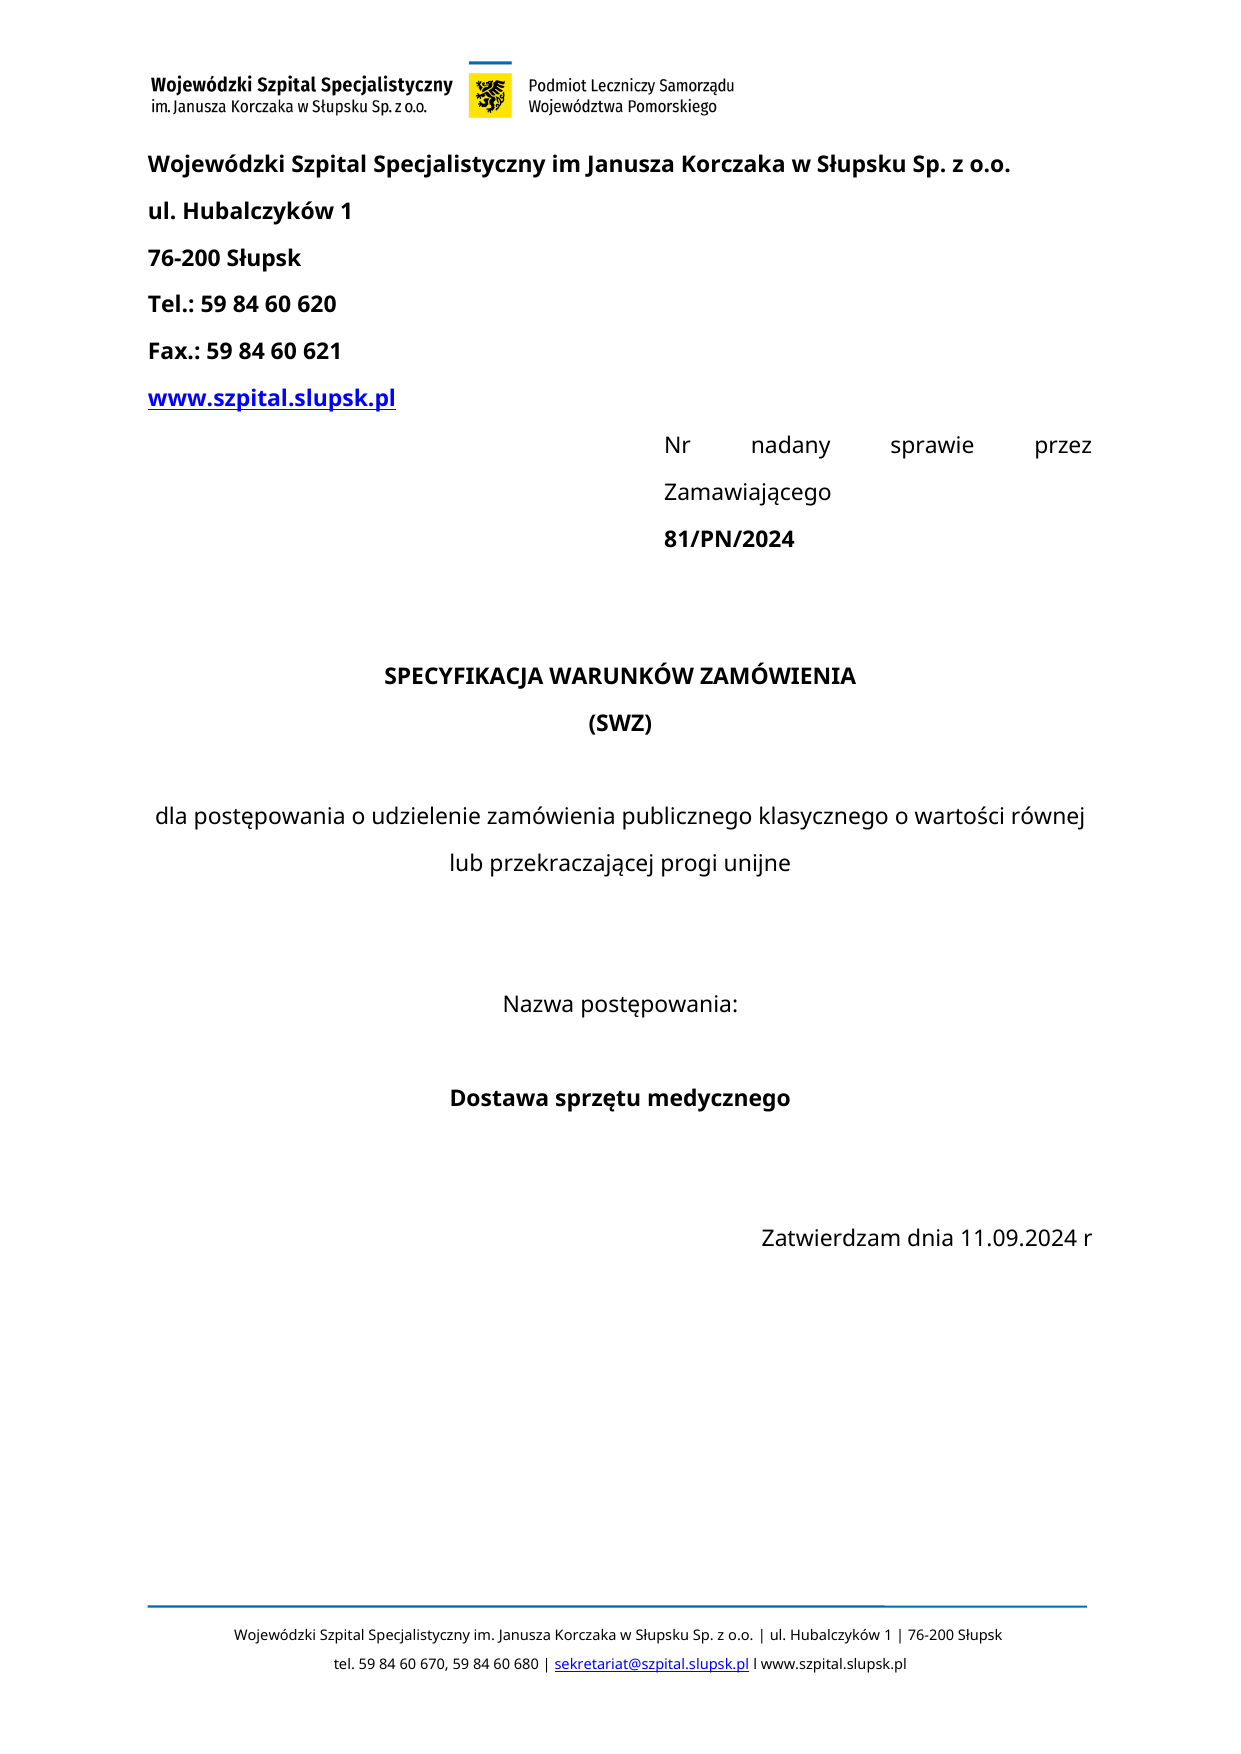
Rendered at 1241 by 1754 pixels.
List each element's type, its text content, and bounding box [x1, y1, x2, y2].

text Dostawa sprzętu medycznego [148, 1081, 1092, 1113]
text SPECYFIKACJA WARUNKÓW ZAMÓWIENIA [148, 659, 1092, 691]
text Nr nadany sprawie przez Zamawiającego [664, 429, 1092, 507]
text Zatwierdzam dnia 11.09.2024 r [148, 1222, 1092, 1253]
text Wojewódzki Szpital Specjalistyczny im Janusza Korczaka w Słupsku Sp. z o.o. [148, 148, 1092, 179]
text (SWZ) [148, 706, 1092, 738]
text Tel.: 59 84 60 620 [148, 288, 1092, 319]
text Fax.: 59 84 60 621 www.szpital.slupsk.pl [148, 335, 1092, 413]
text ul. Hubalczyków 1 [148, 194, 1092, 226]
text Nazwa postępowania: [148, 988, 1092, 1019]
picture [147, 59, 734, 119]
text 76-200 Słupsk [148, 241, 1092, 273]
text dla postępowania o udzielenie zamówienia publicznego klasycznego o wartości równej lub przekraczającej progi unijne [148, 800, 1092, 878]
text 81/PN/2024 [664, 523, 1092, 554]
